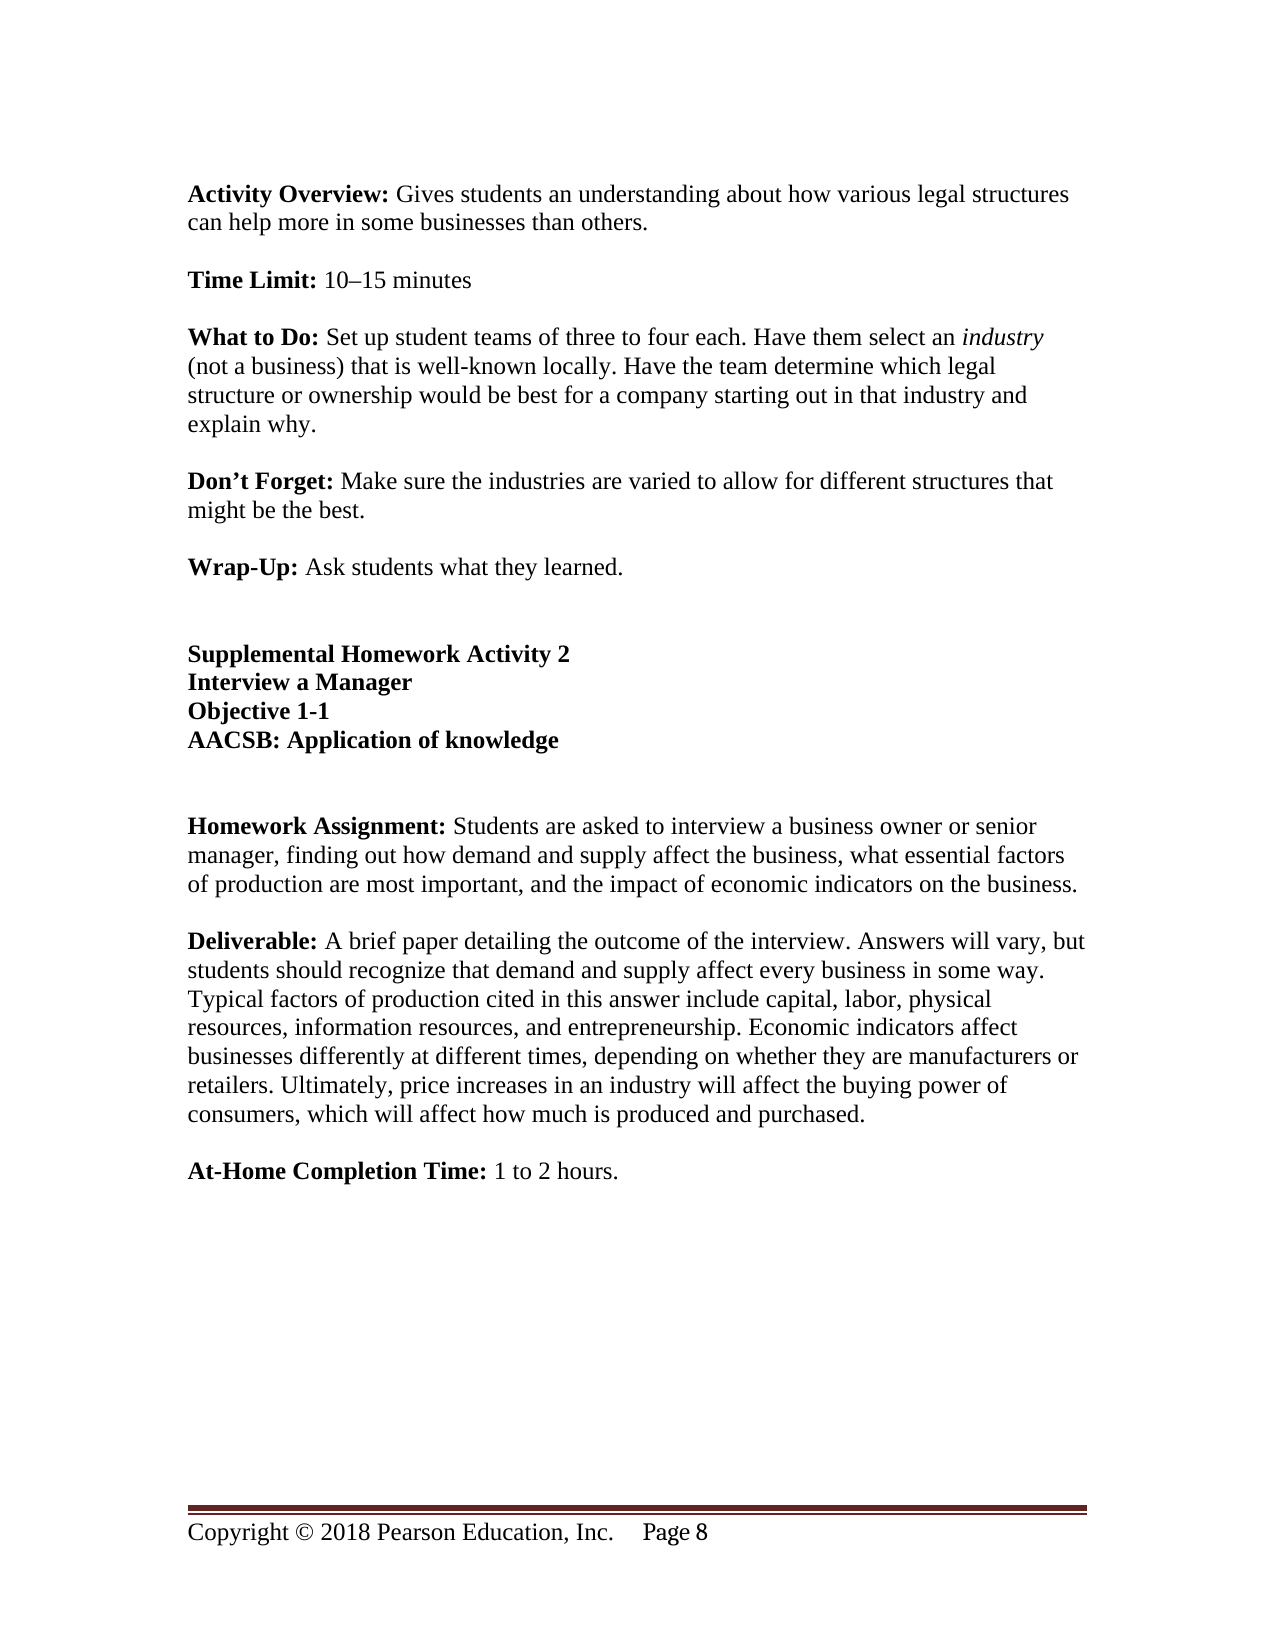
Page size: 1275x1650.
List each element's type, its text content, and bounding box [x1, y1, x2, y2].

text Activity Overview: Gives students an understanding about how various legal structures can help more in some businesses than others. [187, 179, 1087, 236]
text Deliverable: A brief paper detailing the outcome of the interview. Answers will vary, but students should recognize that demand and supply affect every business in some way. Typical factors of production cited in this answer include capital, labor, physical resources, information resources, and entrepreneurship. Economic indicators affect businesses differently at different times, depending on whether they are manufacturers or retailers. Ultimately, price increases in an industry will affect the buying power of consumers, which will affect how much is produced and purchased. [187, 926, 1087, 1127]
subtitle At-Home Completion Time: 1 to 2 hours. [187, 1156, 1087, 1185]
subtitle Supplemental Homework Activity 2 [187, 639, 1087, 667]
text What to Do: Set up student teams of three to four each. Have them select an industry (not a business) that is well-known locally. Have the team determine which legal structure or ownership would be best for a company starting out in that industry and explain why. [187, 322, 1087, 437]
text Homework Assignment: Students are asked to interview a business owner or senior manager, finding out how demand and supply affect the business, what essential factors of production are most important, and the impact of economic indicators on the business. [187, 811, 1087, 897]
subtitle Objective 1-1 [187, 696, 1087, 725]
text AACSB: Application of knowledge [187, 725, 1087, 754]
text Don’t Forget: Make sure the industries are varied to allow for different structures that might be the best. [187, 466, 1087, 524]
subtitle Interview a Manager [187, 667, 1087, 696]
text Wrap-Up: Ask students what they learned. [187, 552, 1087, 581]
text Time Limit: 10–15 minutes [187, 265, 1087, 294]
